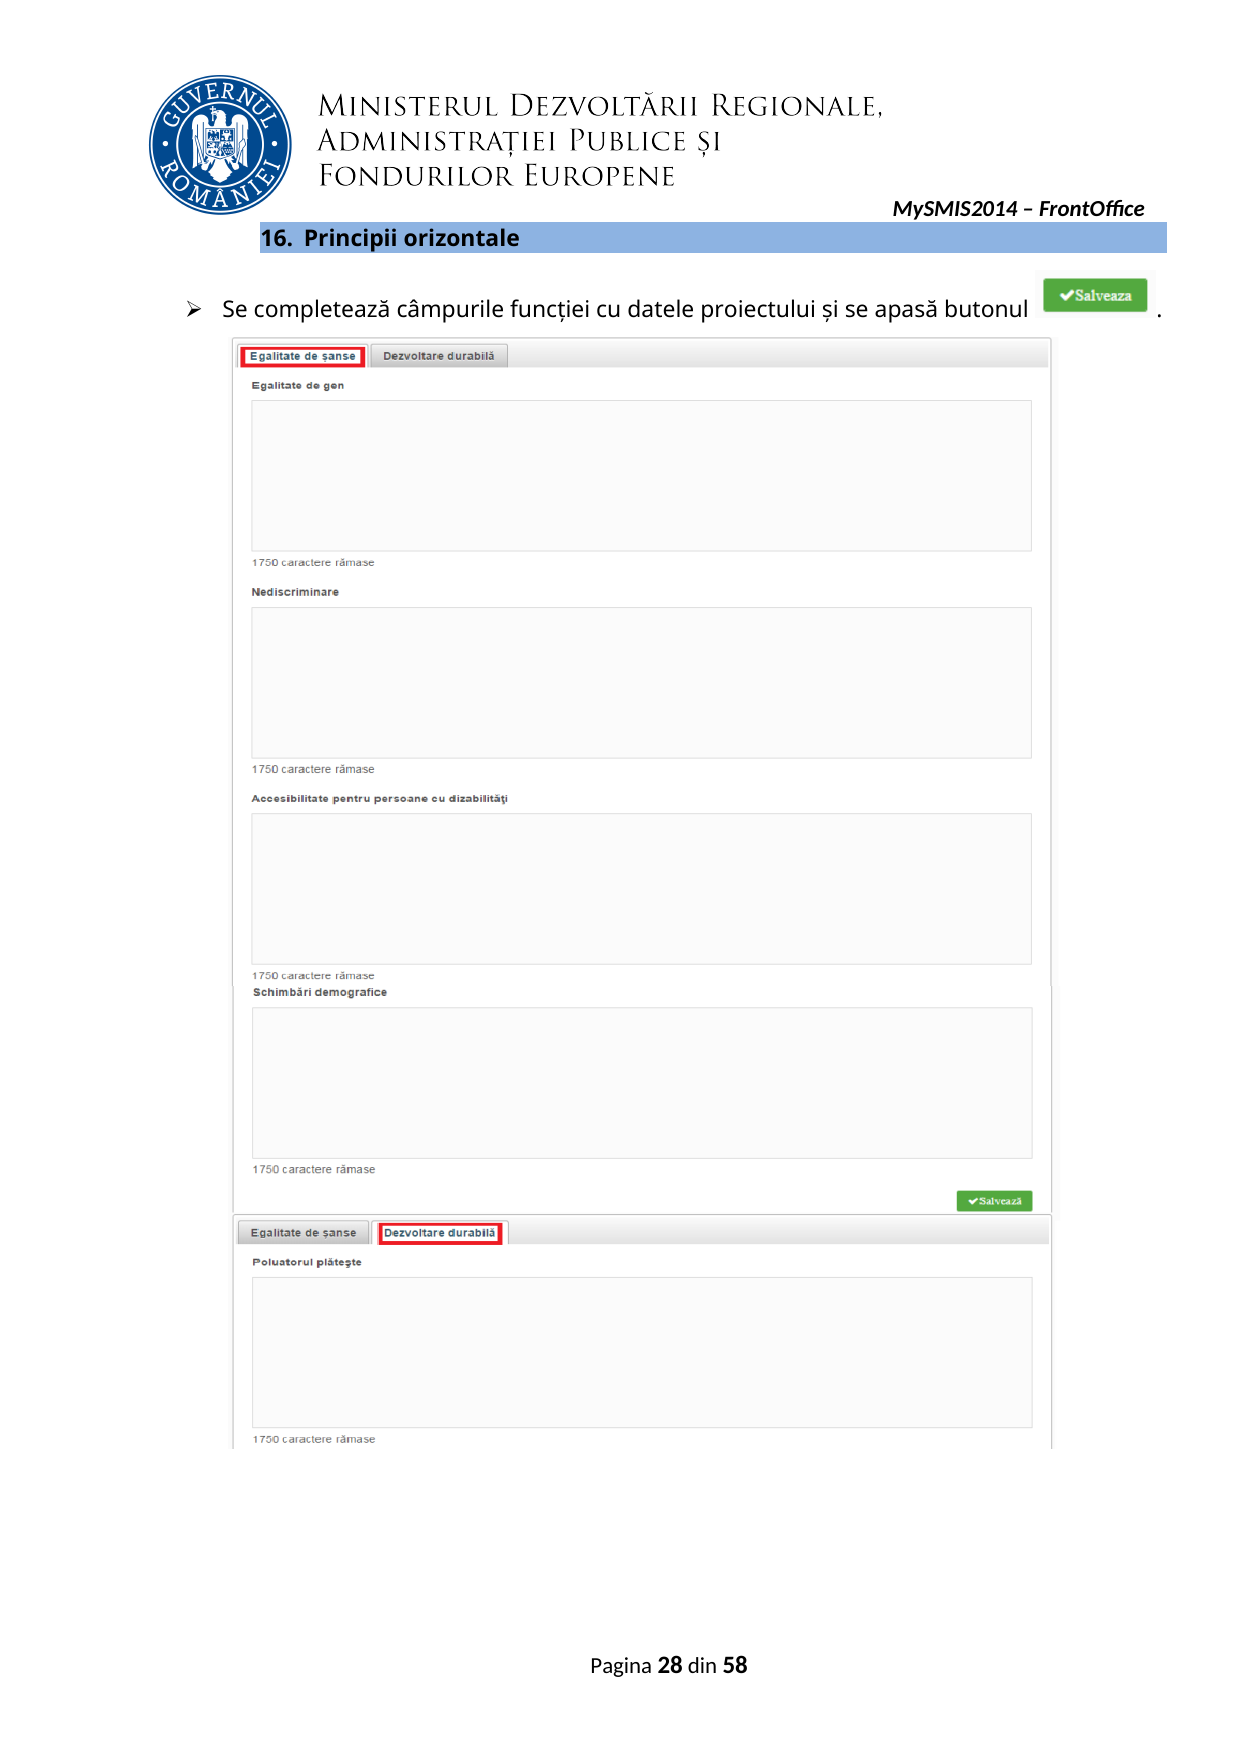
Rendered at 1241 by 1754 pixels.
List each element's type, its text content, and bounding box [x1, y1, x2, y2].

picture [147, 73, 893, 216]
subtitle Principii orizontale [260, 222, 1167, 253]
picture [155, 302, 1159, 1540]
list Se completează câmpurile funcției cu datele proiectului și se apasă butonul . [185, 270, 1167, 324]
picture [1035, 270, 1156, 318]
